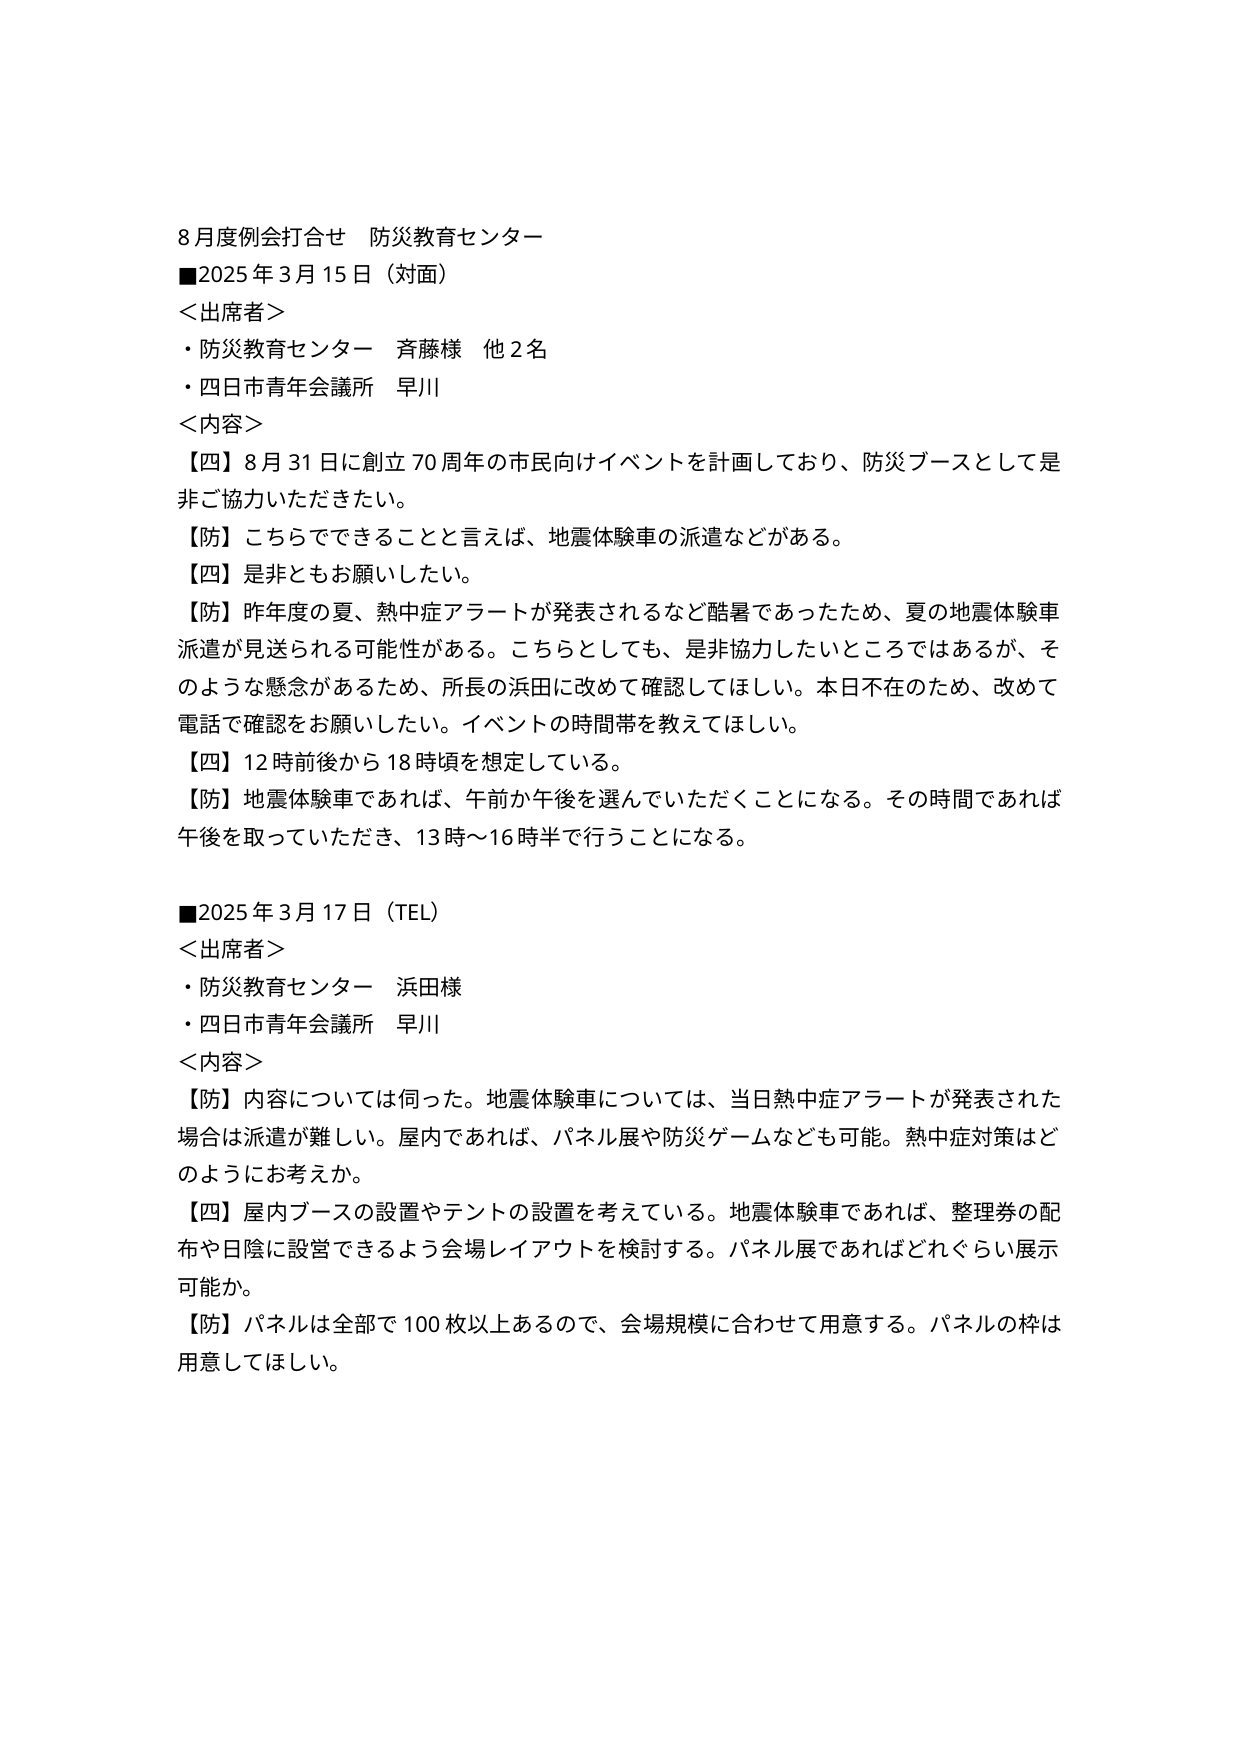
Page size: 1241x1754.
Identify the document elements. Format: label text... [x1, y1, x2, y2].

text ■2025年3月15日（対面） [177, 254, 1063, 292]
text 【四】是非ともお願いしたい。 [177, 554, 1063, 592]
text ・四日市青年会議所 早川 [177, 367, 1063, 404]
text 8月度例会打合せ 防災教育センター [177, 217, 1063, 254]
text 【四】12時前後から18時頃を想定している。 [177, 742, 1063, 779]
text ・四日市青年会議所 早川 [177, 1004, 1063, 1042]
text 【防】昨年度の夏、熱中症アラートが発表されるなど酷暑であったため、夏の地震体験車派遣が見送られる可能性がある。こちらとしても、是非協力したいところではあるが、そのような懸念があるため、所長の浜田に改めて確認してほしい。本日不在のため、改めて電話で確認をお願いしたい。イベントの時間帯を教えてほしい。 [177, 592, 1063, 742]
text ＜内容＞ [177, 1042, 1063, 1079]
text ＜出席者＞ [177, 929, 1063, 967]
text ・防災教育センター 斉藤様 他2名 [177, 329, 1063, 367]
text 【防】地震体験車であれば、午前か午後を選んでいただくことになる。その時間であれば午後を取っていただき、13時～16時半で行うことになる。 [177, 779, 1063, 854]
text 【四】屋内ブースの設置やテントの設置を考えている。地震体験車であれば、整理券の配布や日陰に設営できるよう会場レイアウトを検討する。パネル展であればどれぐらい展示可能か。 [177, 1192, 1063, 1304]
text 【防】内容については伺った。地震体験車については、当日熱中症アラートが発表された場合は派遣が難しい。屋内であれば、パネル展や防災ゲームなども可能。熱中症対策はどのようにお考えか。 [177, 1079, 1063, 1192]
text ■2025年3月17日（TEL） [177, 892, 1063, 929]
text 【防】パネルは全部で100枚以上あるので、会場規模に合わせて用意する。パネルの枠は用意してほしい。 [177, 1304, 1063, 1379]
text 【防】こちらでできることと言えば、地震体験車の派遣などがある。 [177, 517, 1063, 554]
text ＜出席者＞ [177, 292, 1063, 329]
text ・防災教育センター 浜田様 [177, 967, 1063, 1004]
text 【四】8月31日に創立70周年の市民向けイベントを計画しており、防災ブースとして是非ご協力いただきたい。 [177, 442, 1063, 517]
text ＜内容＞ [177, 404, 1063, 442]
